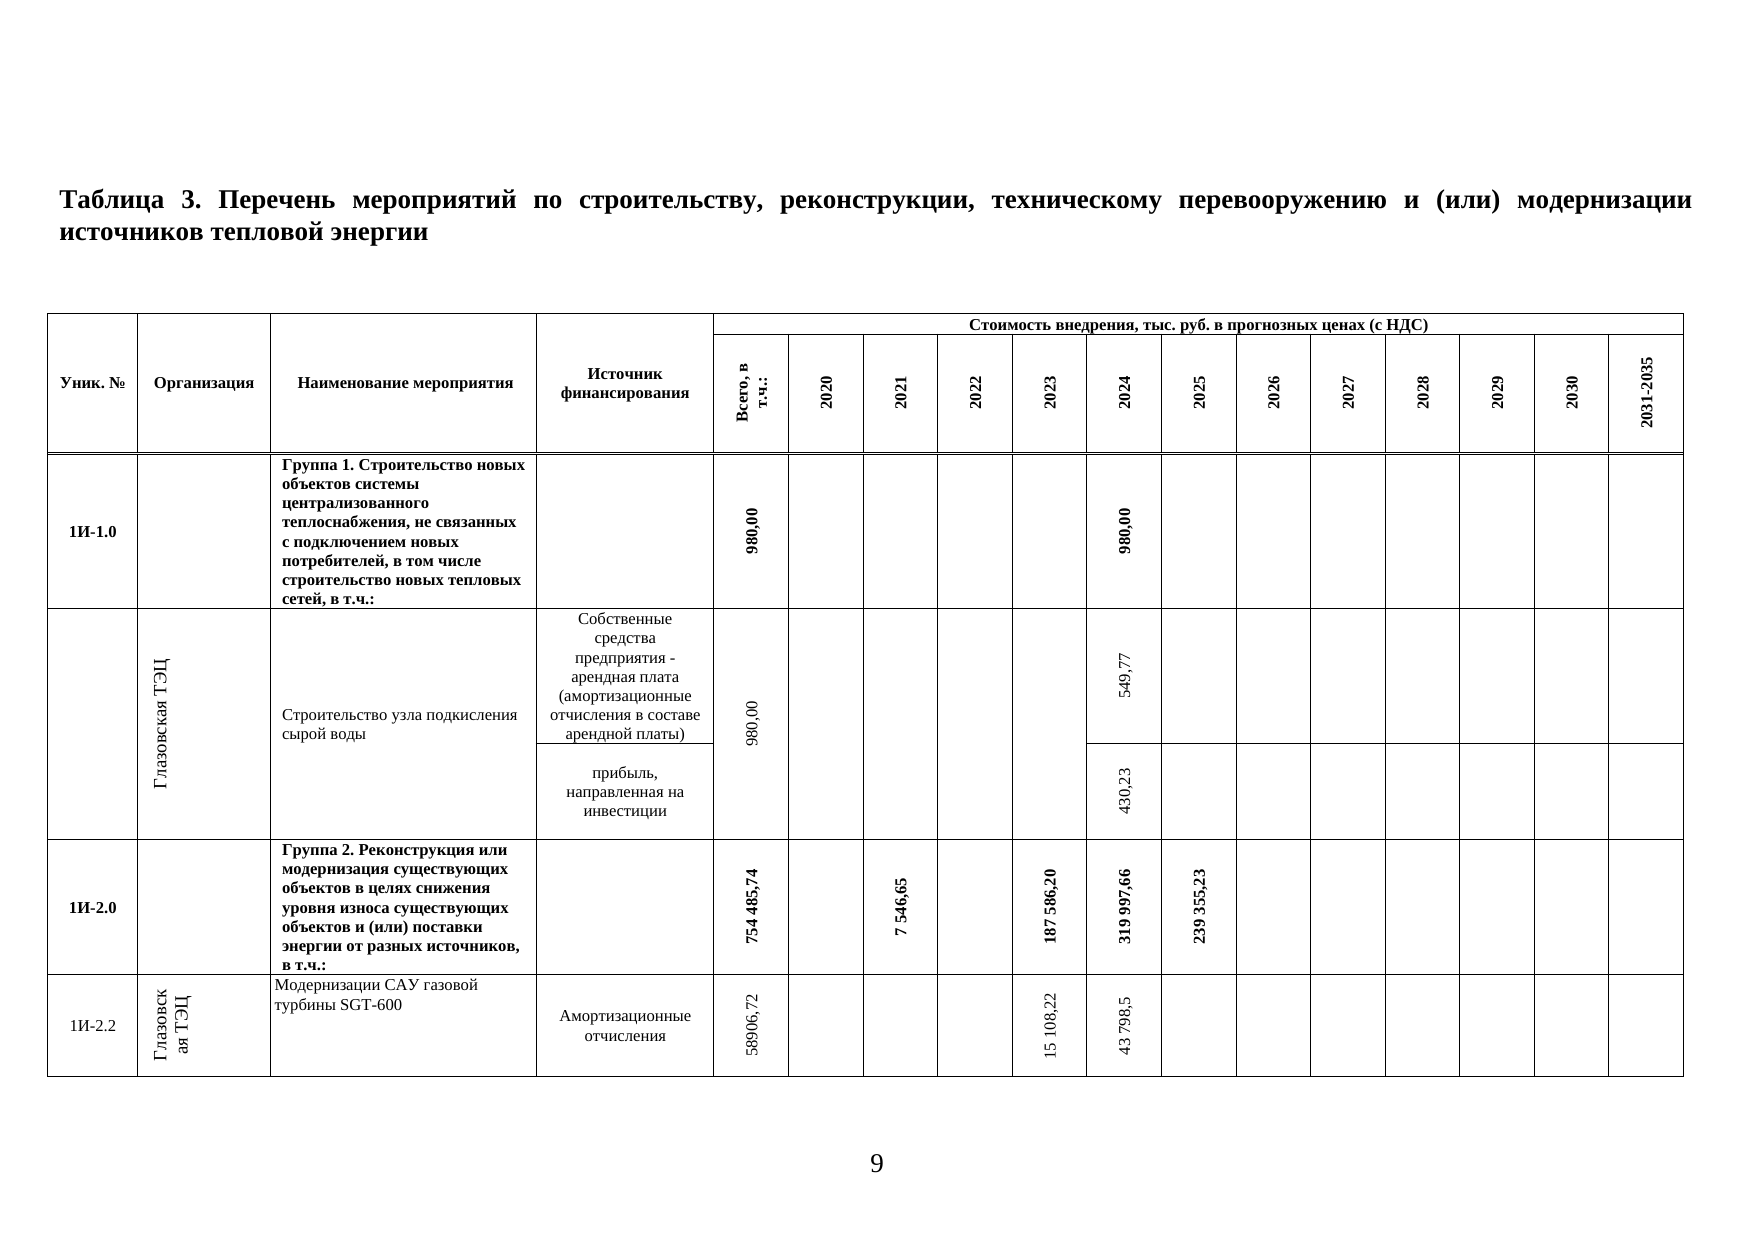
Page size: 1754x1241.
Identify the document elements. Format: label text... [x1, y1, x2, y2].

table_cell 2022 [938, 335, 1012, 452]
table_cell [789, 975, 863, 1076]
table_cell 58906,72 [714, 975, 788, 1076]
table_cell 2021 [864, 335, 937, 452]
table_cell Глазовская ТЭЦ [138, 975, 270, 1076]
table_cell [1386, 609, 1459, 743]
text Таблица 3. Перечень мероприятий по строительству, реконструкции, техническому перевооружению и (или) модернизации источников тепловой энергии [59, 183, 1695, 246]
table_cell [1535, 455, 1608, 608]
table_cell Группа 1. Строительство новых объектов системы централизованного теплоснабжения, не связанных с подключением новых потребителей, в том числе строительство новых тепловых сетей, в т.ч.: [271, 455, 536, 608]
table_cell [1386, 840, 1459, 974]
table_cell прибыль, направленная на инвестиции [537, 744, 713, 839]
table_cell [1237, 840, 1310, 974]
table_cell [1237, 455, 1310, 608]
table_cell [1609, 975, 1683, 1076]
table_cell [1311, 455, 1385, 608]
table_cell [1013, 609, 1086, 839]
table_cell [1311, 840, 1385, 974]
table_cell [789, 455, 863, 608]
table_cell 1И-2.0 [48, 840, 137, 974]
table_cell [1013, 455, 1086, 608]
table_cell [138, 840, 270, 974]
table_cell 2027 [1311, 335, 1385, 452]
table_header Уник. № [48, 314, 137, 452]
table_cell 549,77 [1087, 609, 1161, 743]
table_cell [1311, 744, 1385, 839]
table_cell [537, 840, 713, 974]
table_cell [1386, 744, 1459, 839]
table_cell [1162, 609, 1236, 743]
table_cell 2026 [1237, 335, 1310, 452]
table_cell 2024 [1087, 335, 1161, 452]
table_cell [1609, 744, 1683, 839]
table_cell [537, 455, 713, 608]
table_cell Строительство узла подкисления сырой воды [271, 609, 536, 839]
table_cell [1311, 975, 1385, 1076]
table_header Наименование мероприятия [271, 314, 536, 452]
table_cell 754 485,74 [714, 840, 788, 974]
table_cell 2020 [789, 335, 863, 452]
table_cell Группа 2. Реконструкция или модернизация существующих объектов в целях снижения уровня износа существующих объектов и (или) поставки энергии от разных источников, в т.ч.: [271, 840, 536, 974]
table_cell [1535, 744, 1608, 839]
table_cell [1535, 609, 1608, 743]
table_cell [1162, 744, 1236, 839]
table_cell [1460, 455, 1534, 608]
table_cell 319 997,66 [1087, 840, 1161, 974]
table_cell [1237, 744, 1310, 839]
table_header Источник финансирования [537, 314, 713, 452]
table_cell [938, 455, 1012, 608]
table_cell [1460, 840, 1534, 974]
table_cell [789, 840, 863, 974]
table_cell [864, 609, 937, 839]
table_header Стоимость внедрения, тыс. руб. в прогнозных ценах (с НДС) [714, 314, 1683, 333]
table_cell [1237, 609, 1310, 743]
table_cell 2030 [1535, 335, 1608, 452]
table_cell 239 355,23 [1162, 840, 1236, 974]
table_cell 7 546,65 [864, 840, 937, 974]
table_cell [938, 609, 1012, 839]
table_cell [1311, 609, 1385, 743]
table_cell 1И-1.0 [48, 455, 137, 608]
table_cell 1И-2.2 [48, 975, 137, 1076]
table_cell [1162, 975, 1236, 1076]
table_cell [789, 609, 863, 839]
table_cell 430,23 [1087, 744, 1161, 839]
table_cell 980,00 [714, 609, 788, 839]
table_cell [1460, 975, 1534, 1076]
table_cell 2025 [1162, 335, 1236, 452]
table_cell Амортизационные отчисления [537, 975, 713, 1076]
table_cell [1386, 455, 1459, 608]
table_cell [138, 455, 270, 608]
table_cell [1609, 455, 1683, 608]
table_cell 2029 [1460, 335, 1534, 452]
table_cell Собственные средства предприятия - арендная плата (амортизационные отчисления в составе арендной платы) [537, 609, 713, 743]
table_cell [864, 975, 937, 1076]
table_cell [1609, 609, 1683, 743]
table_cell Глазовская ТЭЦ [138, 609, 270, 839]
table_cell [938, 975, 1012, 1076]
table_cell 980,00 [714, 455, 788, 608]
table_cell 187 586,20 [1013, 840, 1086, 974]
table_cell [1460, 609, 1534, 743]
table_cell 980,00 [1087, 455, 1161, 608]
table_cell 2028 [1386, 335, 1459, 452]
table_cell 2023 [1013, 335, 1086, 452]
table_cell [1609, 840, 1683, 974]
table_cell [1237, 975, 1310, 1076]
table_cell 15 108,22 [1013, 975, 1086, 1076]
table_cell [48, 609, 137, 839]
table_header Организация [138, 314, 270, 452]
table_cell [1386, 975, 1459, 1076]
table_cell 2031-2035 [1609, 335, 1683, 452]
table_cell [938, 840, 1012, 974]
table_cell [864, 455, 937, 608]
table_cell Модернизации САУ газовой турбины SGT-600 [271, 975, 536, 1076]
table_cell [1535, 840, 1608, 974]
table_cell 43 798,5 [1087, 975, 1161, 1076]
table_cell [1535, 975, 1608, 1076]
table_cell [1162, 455, 1236, 608]
table_cell [1460, 744, 1534, 839]
table_cell Всего, в т.ч.: [714, 335, 788, 452]
